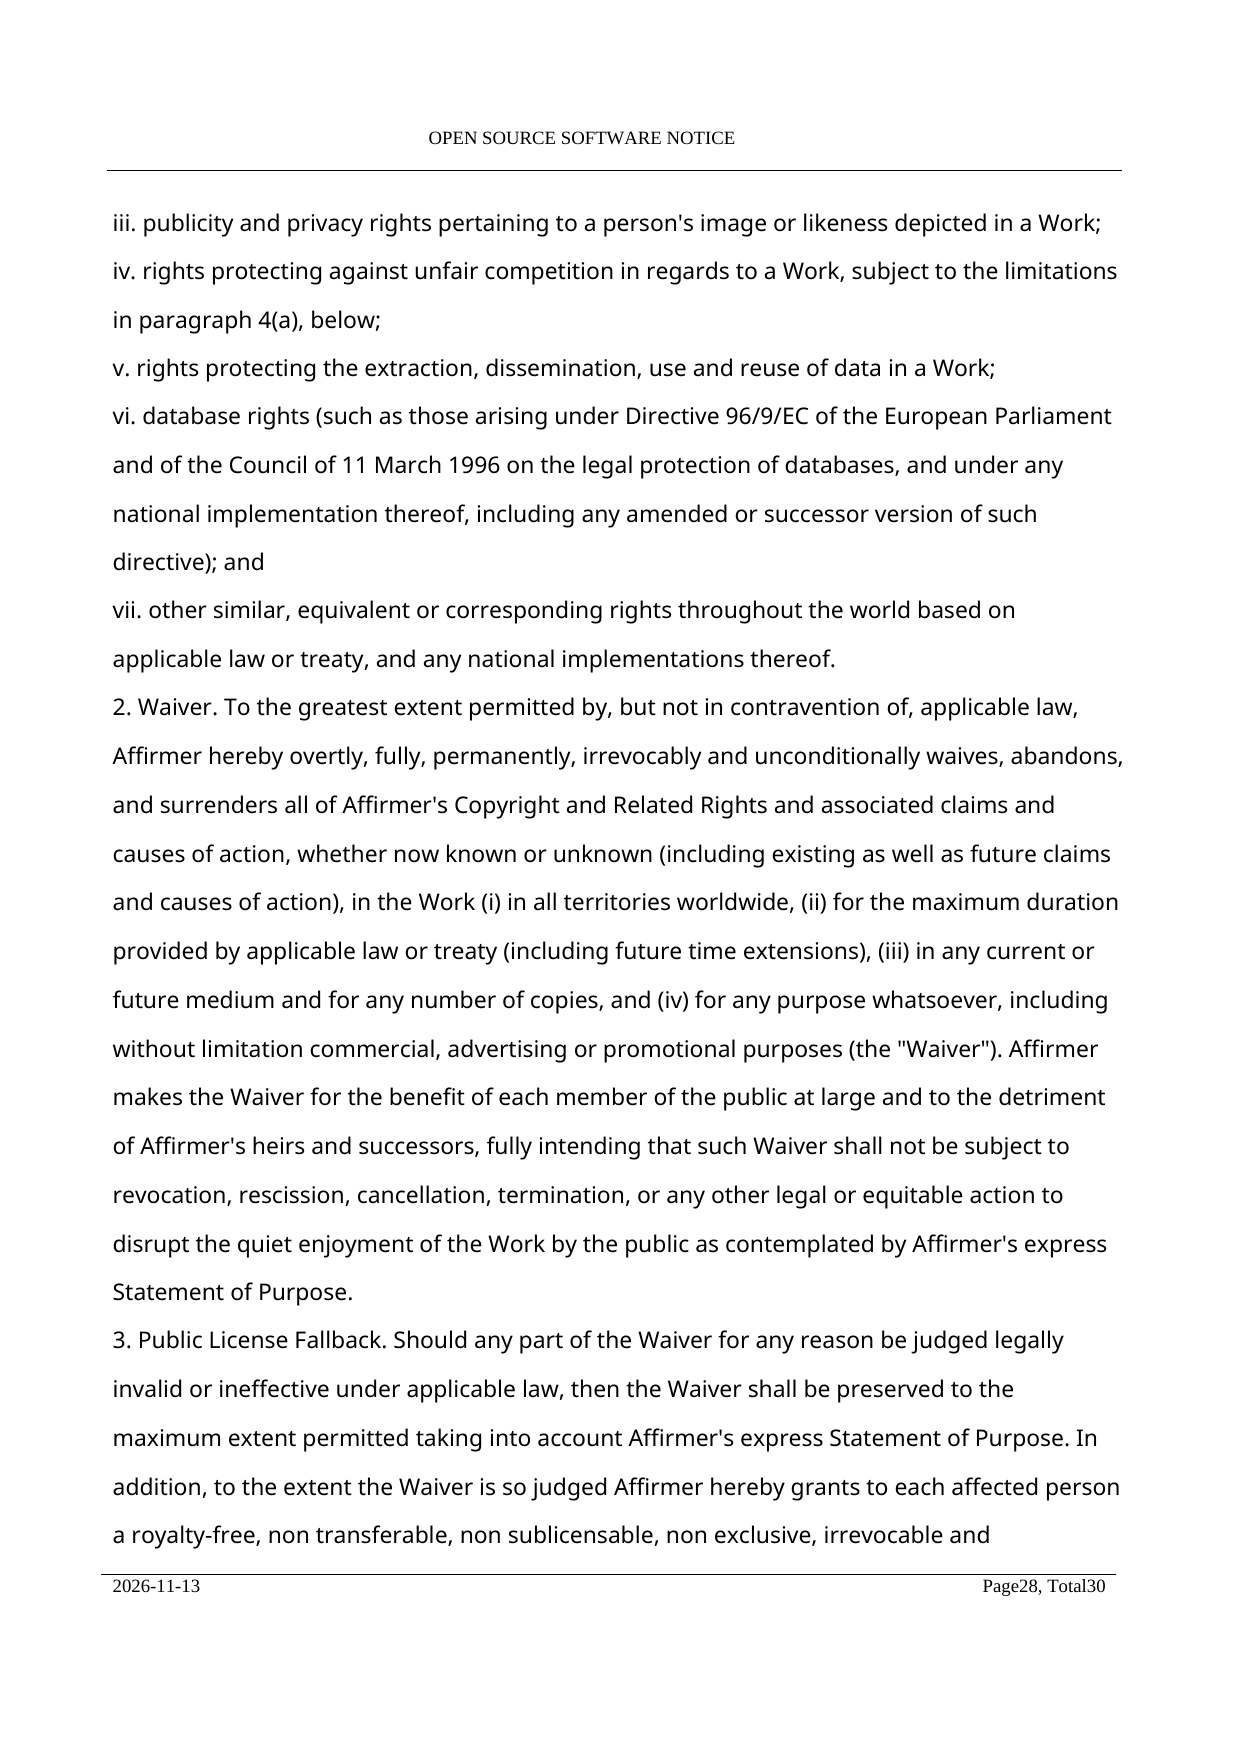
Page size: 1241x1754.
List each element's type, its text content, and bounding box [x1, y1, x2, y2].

text v. rights protecting the extraction, dissemination, use and reuse of data in a Work; [112, 351, 1128, 384]
text vi. database rights (such as those arising under Directive 96/9/EC of the European Parliament and of the Council of 11 March 1996 on the legal protection of databases, and under any national implementation thereof, including any amended or successor version of such directive); and [112, 399, 1128, 578]
text 2. Waiver. To the greatest extent permitted by, but not in contravention of, applicable law, Affirmer hereby overtly, fully, permanently, irrevocably and unconditionally waives, abandons, and surrenders all of Affirmer's Copyright and Related Rights and associated claims and causes of action, whether now known or unknown (including existing as well as future claims and causes of action), in the Work (i) in all territories worldwide, (ii) for the maximum duration provided by applicable law or treaty (including future time extensions), (iii) in any current or future medium and for any number of copies, and (iv) for any purpose whatsoever, including without limitation commercial, advertising or promotional purposes (the "Waiver"). Affirmer makes the Waiver for the benefit of each member of the public at large and to the detriment of Affirmer's heirs and successors, fully intending that such Waiver shall not be subject to revocation, rescission, cancellation, termination, or any other legal or equitable action to disrupt the quiet enjoyment of the Work by the public as contemplated by Affirmer's express Statement of Purpose. [112, 691, 1128, 1308]
text vii. other similar, equivalent or corresponding rights throughout the world based on applicable law or treaty, and any national implementations thereof. [112, 594, 1128, 675]
text iv. rights protecting against unfair competition in regards to a Work, subject to the limitations in paragraph 4(a), below; [112, 254, 1128, 336]
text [112, 1324, 1128, 1551]
text iii. publicity and privacy rights pertaining to a person's image or likeness depicted in a Work; [112, 206, 1128, 239]
